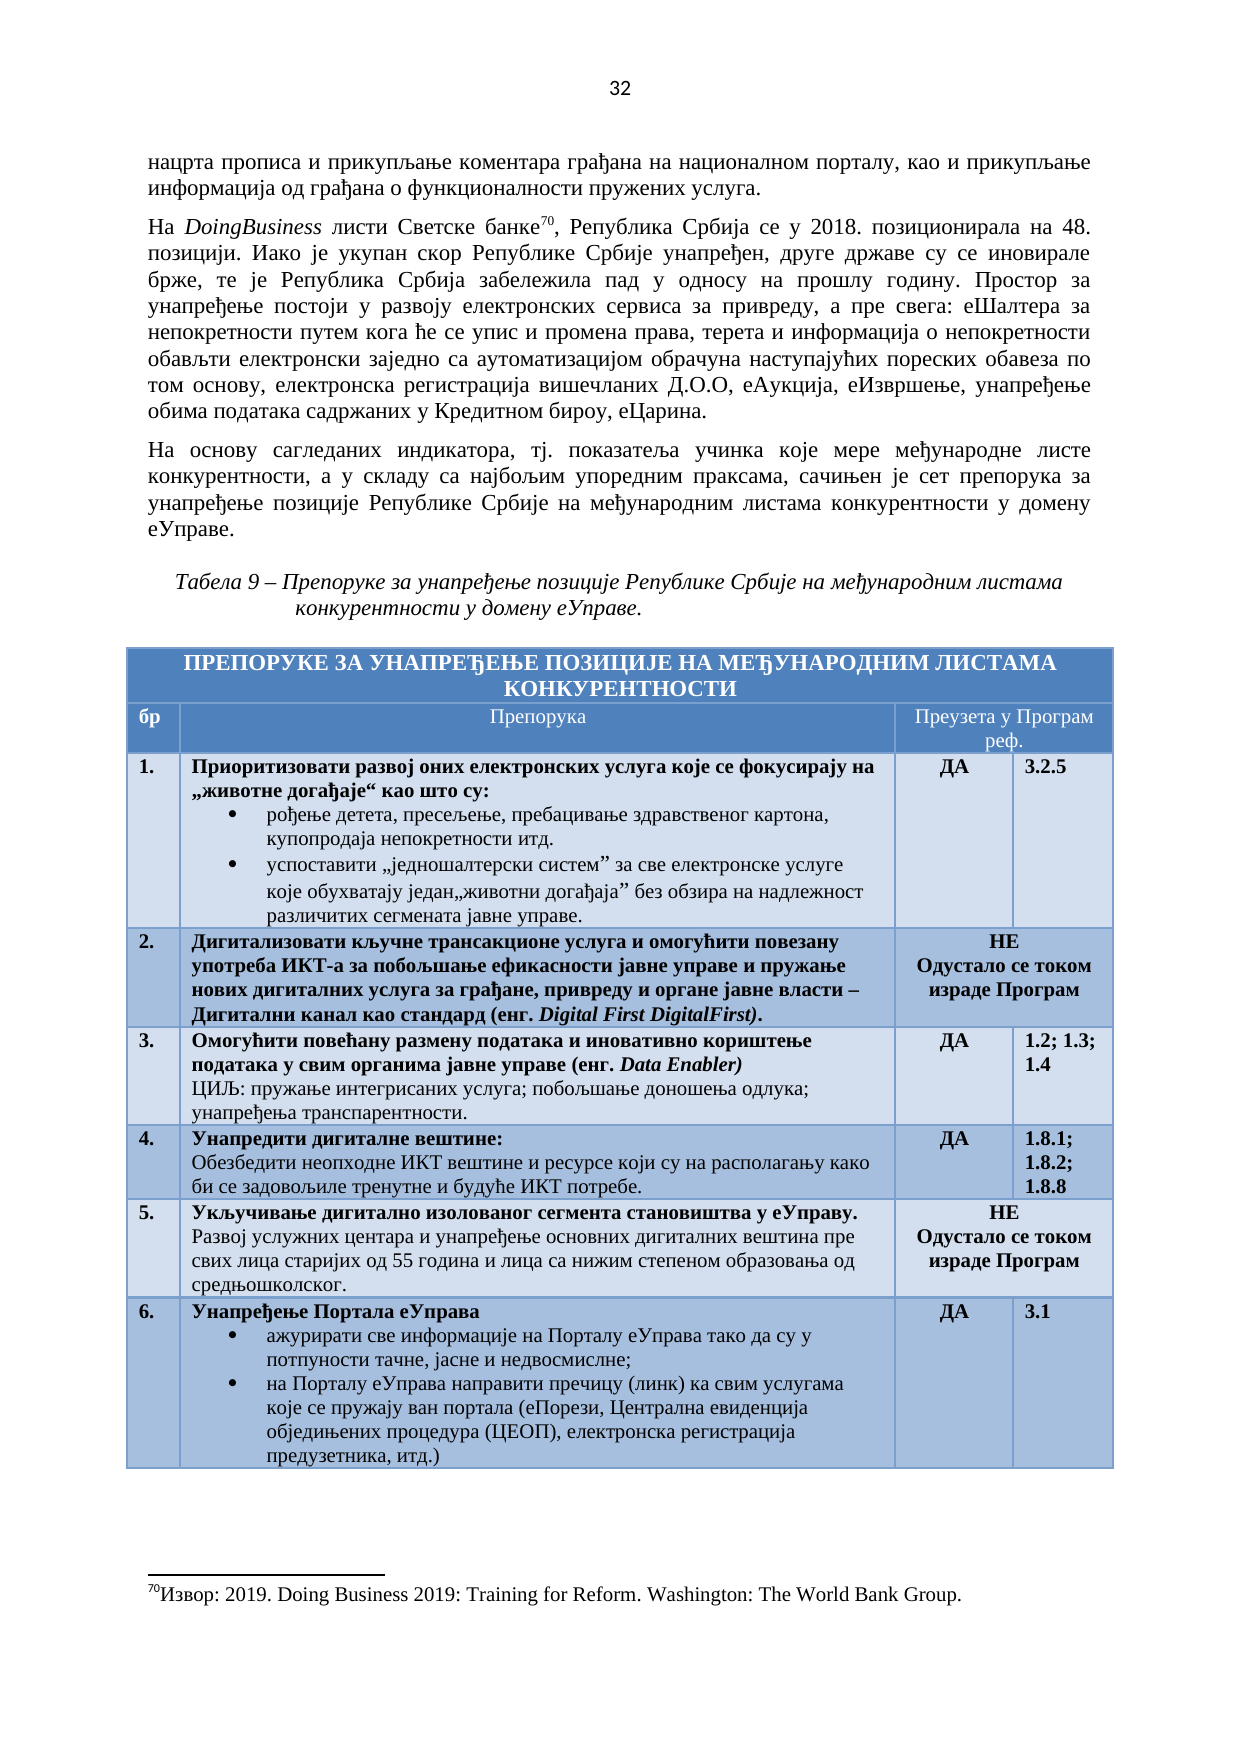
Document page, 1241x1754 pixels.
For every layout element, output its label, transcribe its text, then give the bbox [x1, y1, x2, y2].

text На DoingBusiness листи Светске банке, Република Србија се у 2018. позиционирала на 48. позицији. Иако је укупан скор Републике Србије унапређен, друге државе су се иновирале брже, те је Република Србија забележила пад у односу на прошлу годину. Простор за унапређење постоји у развоју електронских сервиса за привреду, а пре свега: еШалтера за непокретности путем кога ће се упис и промена права, терета и информација о непокретности обављти електронски заједно са аутоматизацијом обрачуна наступајућих пореских обавеза по том основу, електронска регистрација вишечланих Д.О.О, еАукција, еИзвршење, унапређење обима података садржаних у Кредитном бироу, еЦарина. [148, 213, 1092, 424]
text конкурентности у домену еУправе. [221, 594, 1092, 621]
table_cell Укључивање дигитално изолованог сегмента становиштва у еУправу. Развој услужних центара и унапређење основних дигиталних вештина пре свих лица старијих од 55 година и лица са нижим степеном образовања од средњошколског. [181, 1200, 894, 1296]
table_cell 1.2; 1.3; 1.4 [1014, 1028, 1112, 1124]
table_cell ДА [896, 1299, 1012, 1467]
table_cell Унапређење Портала еУправа ажурирати све информације на Порталу еУправа тако да су у потпуности тачне, јасне и недвосмислне; на Порталу еУправа направити пречицу (линк) ка свим услугама које се пружају ван портала (еПорези, Централна евиденција обједињених процедура (ЦЕОП), електронска регистрација предузетника, итд.) [181, 1299, 894, 1467]
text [148, 148, 1092, 200]
text На основу сагледаних индикатора, тј. показатеља учинка које мере међународне листе конкурентности, а у складу са најбољим упоредним праксама, сачињен је сет препорука за унапређење позиције Републике Србије на међународним листама конкурентности у домену еУправе. [148, 436, 1092, 542]
table_cell 4. [128, 1126, 179, 1198]
text Табела 9 – Препоруке за унапређење позиције Републике Србије на међународним листама [148, 568, 1092, 594]
table_cell ДА [896, 1028, 1012, 1124]
table_cell Приоритизовати развој оних електронских услуга које се фокусирају на „животне догађаје“ као што су: рођење детета, пресељење, пребацивање здравственог картона, купопродаја непокретности итд. успоставити „једношалтерски систем” за све електронске услуге које обухватају један„животни догађаја” без обзира на надлежност различитих сегмената јавне управе. [181, 754, 894, 927]
table_cell ДА [896, 754, 1012, 927]
table_cell НЕ Одустало се током израде Програм [896, 929, 1112, 1026]
table_cell 6. [128, 1299, 179, 1467]
table_cell Унапредити дигиталне вештине: Обезбедити неопходне ИКТ вештине и ресурсе који су на располагању како би се задовољиле тренутне и будуће ИКТ потребе. [181, 1126, 894, 1198]
table_cell 3.2.5 [1014, 754, 1112, 927]
table_cell НЕ Одустало се током израде Програм [896, 1200, 1112, 1296]
table_cell ДА [896, 1126, 1012, 1198]
table_cell 5. [128, 1200, 179, 1296]
table_cell 3.1 [1014, 1299, 1112, 1467]
table_cell Преузета у Програм реф. [896, 704, 1112, 752]
table_cell 1. [128, 754, 179, 927]
table_cell Препорука [181, 704, 894, 752]
table_cell Омогућити повећану размену података и иновативно кориштење података у свим органима јавне управе (енг. Data Enabler) ЦИЉ: пружањe интегрисаних услуга; побољшање доношења одлука; унапређења транспарентности. [181, 1028, 894, 1124]
table_header ПРЕПОРУКЕ ЗА УНАПРЕЂЕЊЕ ПОЗИЦИЈЕ НА МЕЂУНАРОДНИМ ЛИСТАМА КОНКУРЕНТНОСТИ [128, 649, 1112, 702]
table_cell бр [128, 704, 179, 752]
table_cell 1.8.1; 1.8.2; 1.8.8 [1014, 1126, 1112, 1198]
table_cell 3. [128, 1028, 179, 1124]
table_cell 2. [128, 929, 179, 1026]
table_cell Дигитализовати кључне трансакционе услуга и омогућити повезану употреба ИКТ-а за побољшање ефикасности јавне управе и пружање нових дигиталних услуга за грађане, привреду и органе јавне власти – Дигитални канал као стандард (енг. Digital First DigitalFirst). [181, 929, 894, 1026]
